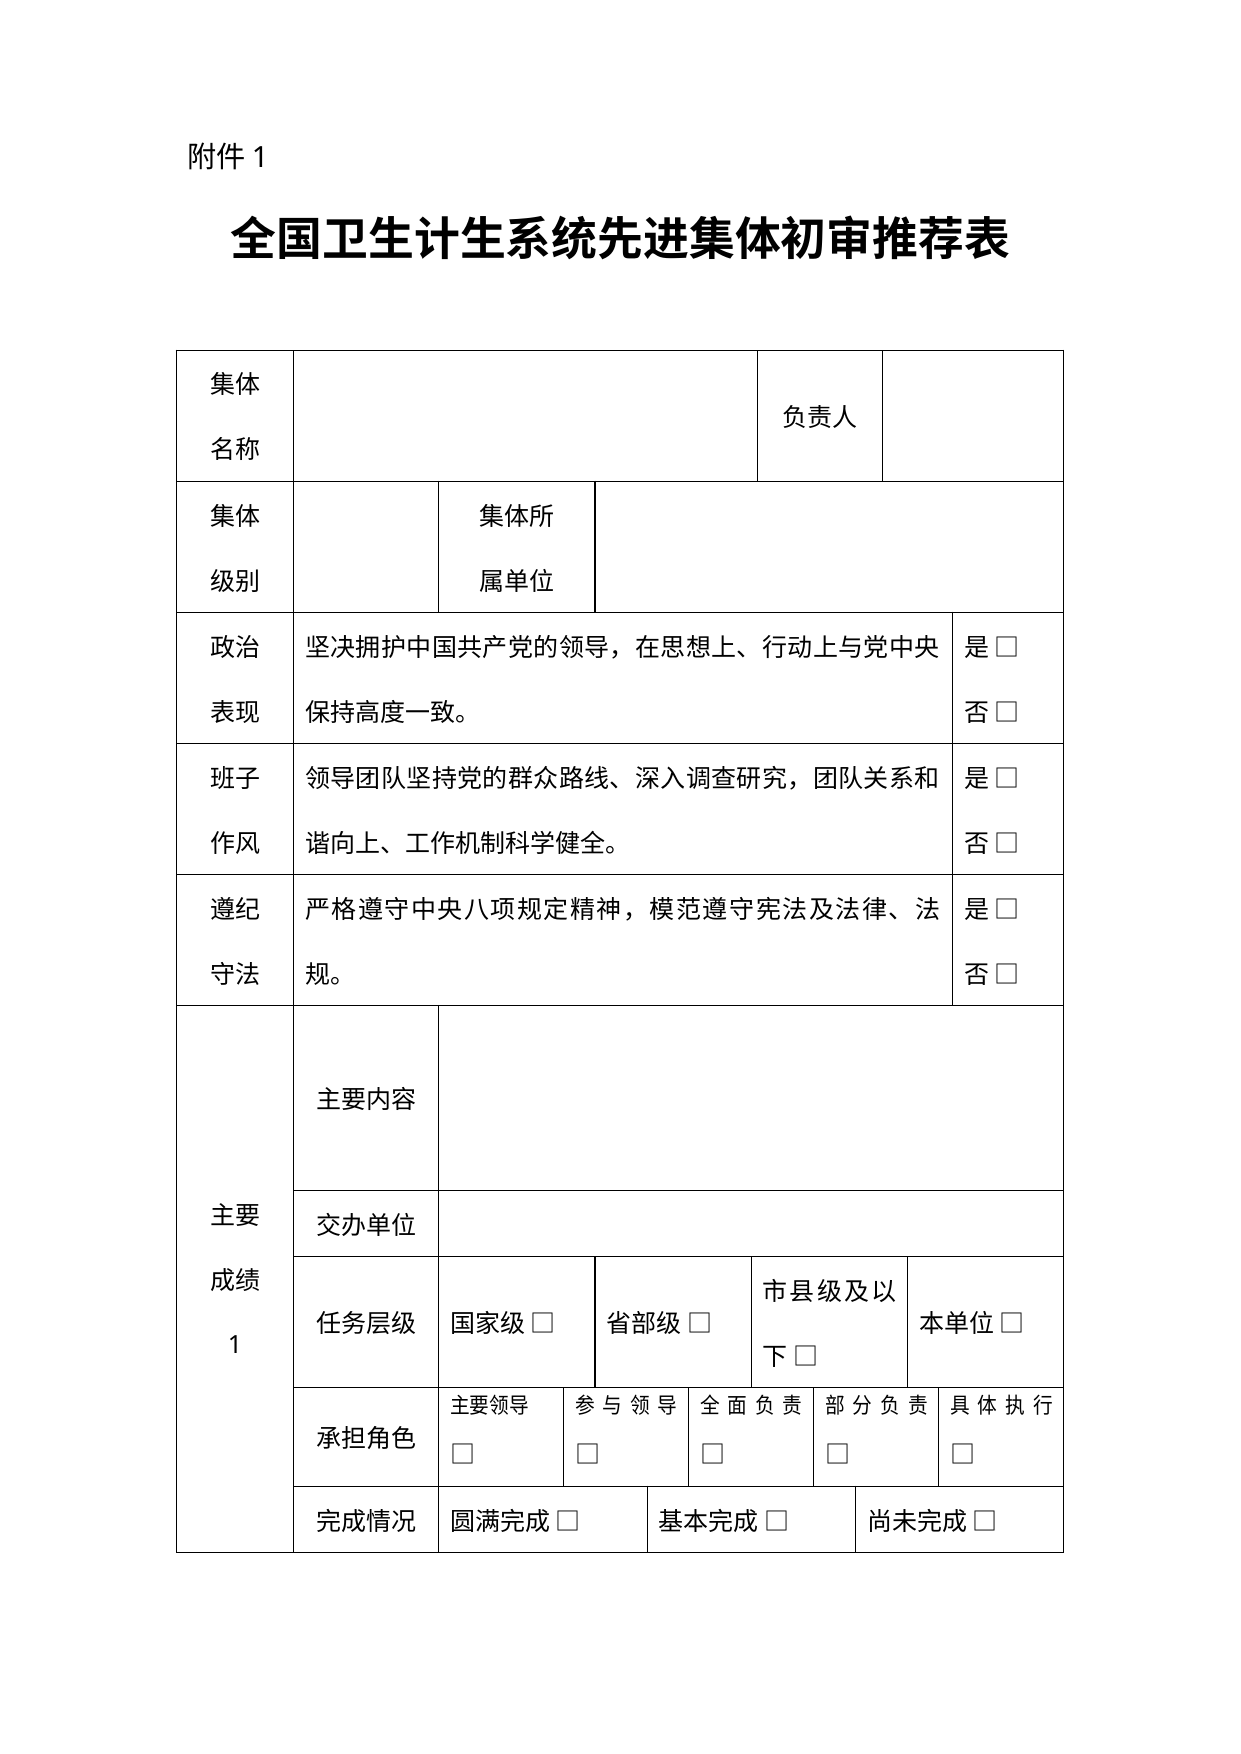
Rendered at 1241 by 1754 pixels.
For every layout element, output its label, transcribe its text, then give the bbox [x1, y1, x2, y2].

table_cell 承担角色 [294, 1388, 438, 1486]
table_cell 政治 表现 [177, 613, 293, 743]
table_cell 部分负责 □ [814, 1388, 938, 1486]
table_cell 主要 成绩 1 [177, 1006, 293, 1552]
table_header 集体 名称 [177, 351, 293, 481]
table_cell 尚未完成 □ [856, 1487, 1063, 1552]
table_cell [596, 482, 1063, 612]
table_cell 严格遵守中央八项规定精神，模范遵守宪法及法律、法规。 [294, 875, 952, 1005]
table_cell 参与领导 □ [564, 1388, 688, 1486]
table_cell [294, 482, 438, 612]
table_cell [439, 1191, 1063, 1256]
table_cell 圆满完成 □ [439, 1487, 647, 1552]
table_cell 遵纪 守法 [177, 875, 293, 1005]
table_header [883, 351, 1063, 481]
table_cell 集体 级别 [177, 482, 293, 612]
text 全国卫生计生系统先进集体初审推荐表 [187, 187, 1053, 284]
table_cell 班子 作风 [177, 744, 293, 874]
table_cell 完成情况 [294, 1487, 438, 1552]
table_cell 任务层级 [294, 1257, 438, 1387]
text 附件1 [187, 122, 1053, 187]
table_cell 主要领导□ [439, 1388, 563, 1486]
table_cell 本单位 □ [908, 1257, 1063, 1387]
table_cell 坚决拥护中国共产党的领导，在思想上、行动上与党中央保持高度一致。 [294, 613, 952, 743]
table_cell 是 □ 否 □ [953, 744, 1063, 874]
table_cell 基本完成 □ [648, 1487, 855, 1552]
table_header 负责人 [758, 351, 882, 481]
table_cell 主要内容 [294, 1006, 438, 1190]
table_cell 具体执行 □ [939, 1388, 1063, 1486]
table_cell 市县级及以下 □ [752, 1257, 907, 1387]
table_header [294, 351, 757, 481]
table_cell 全面负责 □ [689, 1388, 813, 1486]
table_cell 国家级 □ [439, 1257, 594, 1387]
table_cell 省部级 □ [596, 1257, 751, 1387]
table_cell 是 □ 否 □ [953, 613, 1063, 743]
table_cell 交办单位 [294, 1191, 438, 1256]
table_cell 集体所 属单位 [439, 482, 594, 612]
table_cell 是 □ 否 □ [953, 875, 1063, 1005]
table_cell 领导团队坚持党的群众路线、深入调查研究，团队关系和谐向上、工作机制科学健全。 [294, 744, 952, 874]
table_cell [439, 1006, 1063, 1190]
